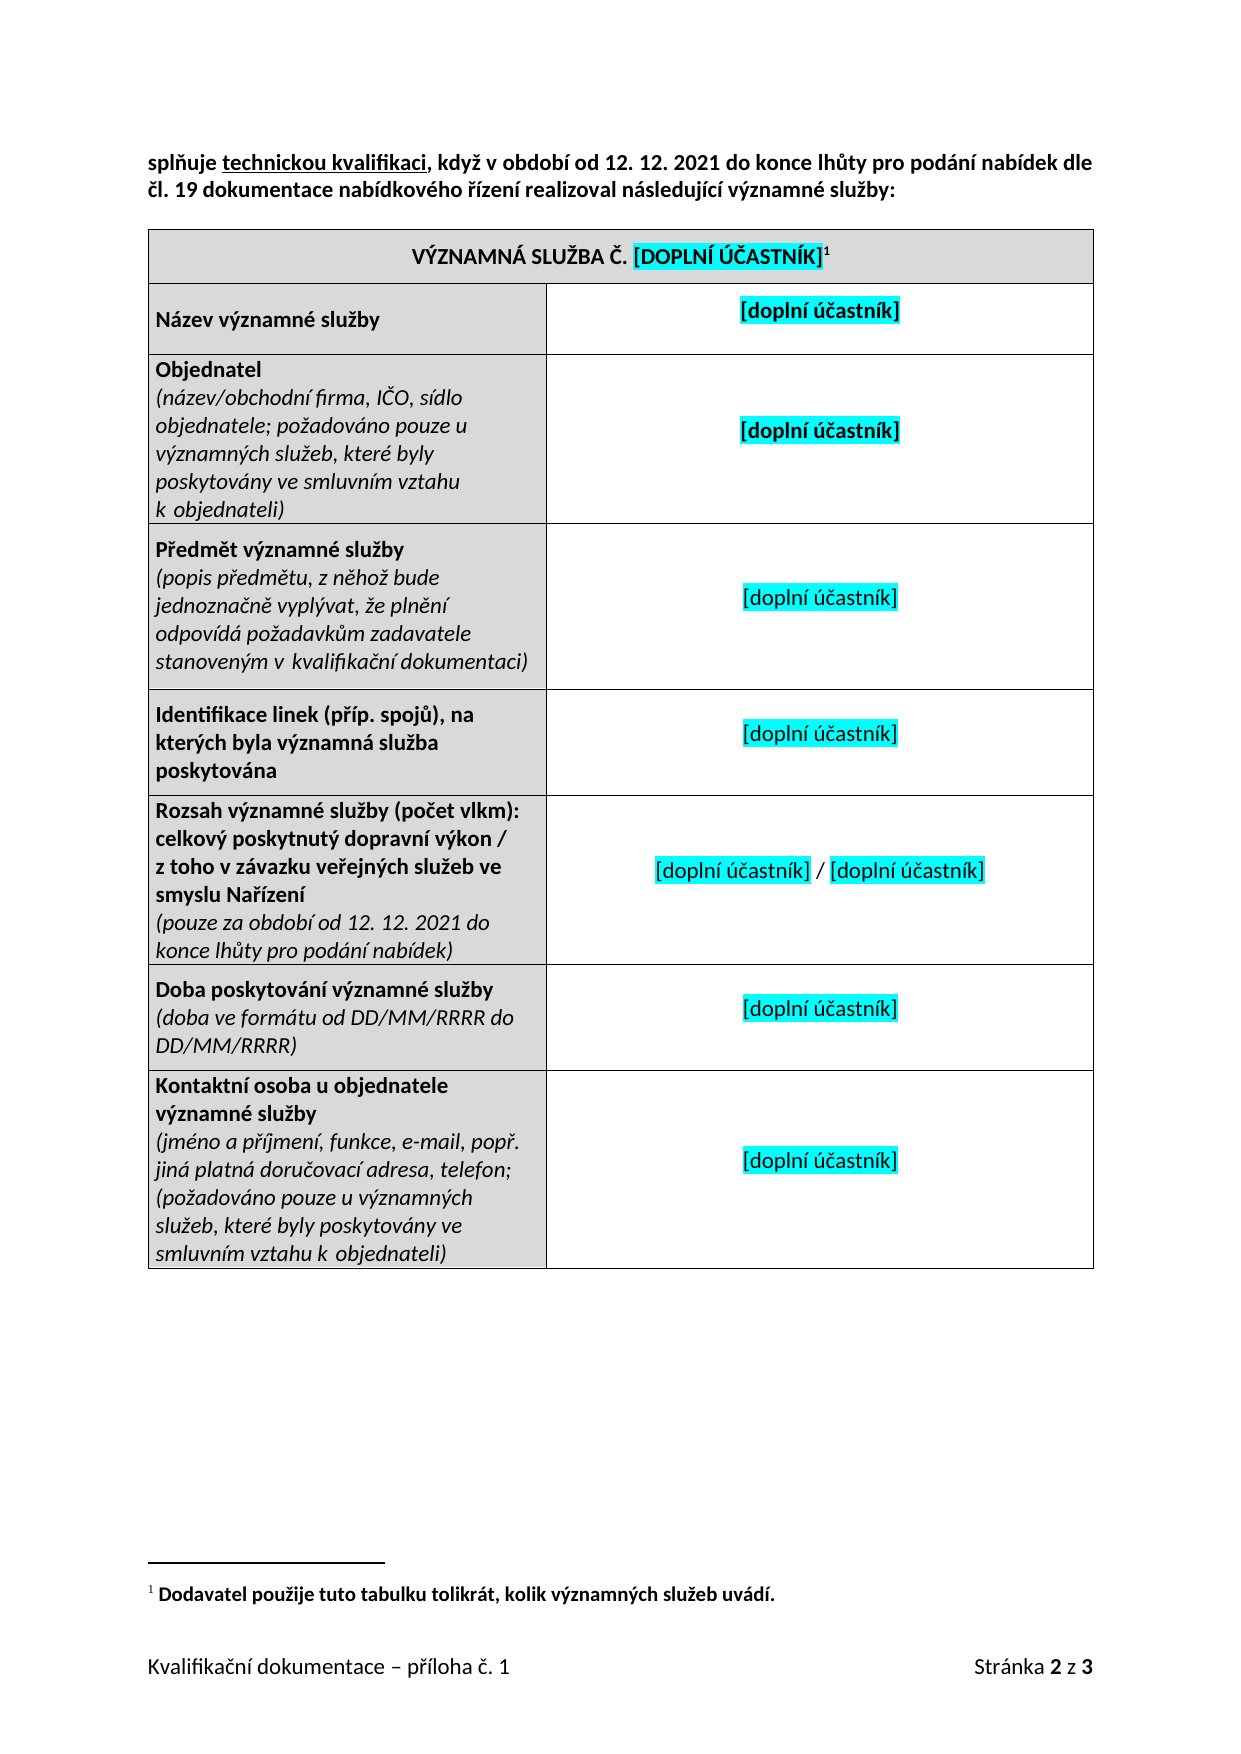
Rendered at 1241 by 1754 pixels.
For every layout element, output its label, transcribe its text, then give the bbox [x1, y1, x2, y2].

table_cell Identifikace linek (příp. spojů), na kterých byla významná služba poskytována [149, 690, 546, 795]
table_cell [doplní účastník] [547, 965, 1093, 1070]
table_cell Název významné služby [149, 284, 546, 354]
table_cell Objednatel (název/obchodní firma, IČO, sídlo objednatele; požadováno pouze u významných služeb, které byly poskytovány ve smluvním vztahu k objednateli) [149, 355, 546, 523]
table_cell Předmět významné služby (popis předmětu, z něhož bude jednoznačně vyplývat, že plnění odpovídá požadavkům zadavatele stanoveným v kvalifikační dokumentaci) [149, 524, 546, 688]
table_cell [doplní účastník] [547, 284, 1093, 354]
table_cell Kontaktní osoba u objednatele významné služby (jméno a příjmení, funkce, e-mail, popř. jiná platná doručovací adresa, telefon; (požadováno pouze u významných služeb, které byly poskytovány ve smluvním vztahu k objednateli) [149, 1071, 546, 1267]
table_cell [doplní účastník] / [doplní účastník] [547, 796, 1093, 964]
table_cell [doplní účastník] [547, 1071, 1093, 1267]
table_cell [doplní účastník] [547, 355, 1093, 523]
table_cell [doplní účastník] [547, 690, 1093, 795]
table_cell [doplní účastník] [547, 524, 1093, 688]
table_header Významná služba č. [doplní účastník] [149, 230, 1093, 283]
table_cell Rozsah významné služby (počet vlkm): celkový poskytnutý dopravní výkon / z toho v závazku veřejných služeb ve smyslu Nařízení (pouze za období od 12. 12. 2021 do konce lhůty pro podání nabídek) [149, 796, 546, 964]
text splňuje technickou kvalifikaci, když v období od 12. 12. 2021 do konce lhůty pro podání nabídek dle čl. 19 dokumentace nabídkového řízení realizoval následující významné služby: [148, 148, 1093, 204]
table_cell Doba poskytování významné služby (doba ve formátu od DD/MM/RRRR do DD/MM/RRRR) [149, 965, 546, 1070]
